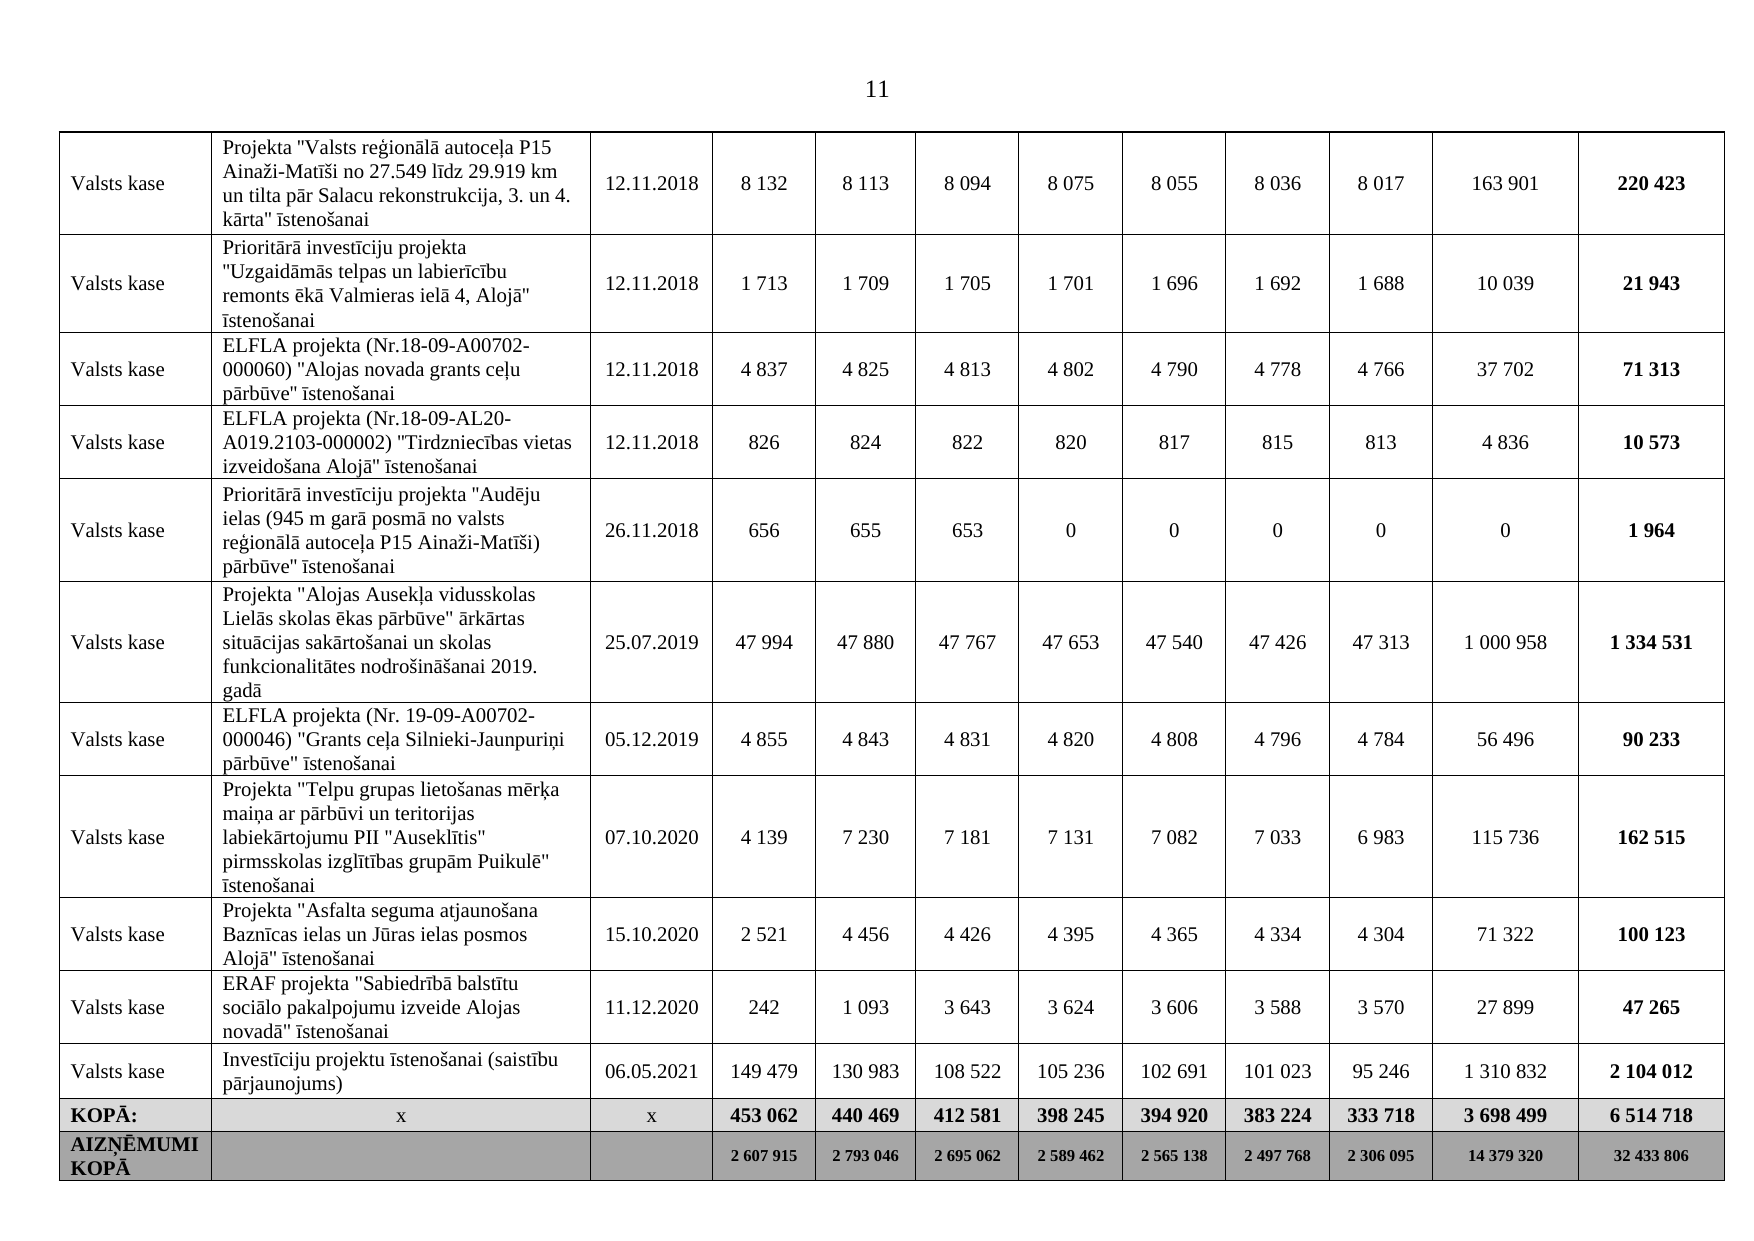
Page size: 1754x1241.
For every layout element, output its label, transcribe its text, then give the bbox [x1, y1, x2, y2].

table_cell 0 [1330, 479, 1432, 581]
table_cell 4 813 [916, 333, 1018, 405]
table_cell 163 901 [1433, 133, 1578, 234]
table_cell 102 691 [1123, 1044, 1225, 1098]
table_cell 4 831 [916, 703, 1018, 775]
table_cell [212, 1132, 590, 1180]
table_cell Projekta "Asfalta seguma atjaunošana Baznīcas ielas un Jūras ielas posmos Alojā" īstenošanai [212, 898, 590, 970]
table_cell Prioritārā investīciju projekta ''Uzgaidāmās telpas un labierīcību remonts ēkā Valmieras ielā 4, Alojā'' īstenošanai [212, 235, 590, 332]
table_cell Valsts kase [60, 479, 211, 581]
table_cell 8 075 [1019, 133, 1122, 234]
table_cell 4 395 [1019, 898, 1122, 970]
table_cell 2 589 462 [1019, 1132, 1122, 1180]
table_cell 47 313 [1330, 582, 1432, 702]
table_cell 07.10.2020 [591, 776, 712, 897]
table_cell 0 [1226, 479, 1329, 581]
table_cell 12.11.2018 [591, 133, 712, 234]
table_cell 47 265 [1579, 971, 1724, 1043]
table_cell 12.11.2018 [591, 406, 712, 478]
table_cell 4 139 [713, 776, 815, 897]
table_cell 7 230 [816, 776, 915, 897]
table_cell 1 964 [1579, 479, 1724, 581]
table_cell 10 573 [1579, 406, 1724, 478]
table_cell 101 023 [1226, 1044, 1329, 1098]
table_cell 26.11.2018 [591, 479, 712, 581]
table_cell 8 113 [816, 133, 915, 234]
table_cell 2 793 046 [816, 1132, 915, 1180]
table_cell 2 695 062 [916, 1132, 1018, 1180]
table_cell 824 [816, 406, 915, 478]
table_cell Investīciju projektu īstenošanai (saistību pārjaunojums) [212, 1044, 590, 1098]
table_cell 2 497 768 [1226, 1132, 1329, 1180]
table_cell 1 688 [1330, 235, 1432, 332]
table_cell 21 943 [1579, 235, 1724, 332]
table_cell 4 825 [816, 333, 915, 405]
table_cell 2 565 138 [1123, 1132, 1225, 1180]
table_cell 37 702 [1433, 333, 1578, 405]
table_cell 1 709 [816, 235, 915, 332]
table_cell 7 131 [1019, 776, 1122, 897]
table_cell Valsts kase [60, 971, 211, 1043]
table_cell 2 104 012 [1579, 1044, 1724, 1098]
table_cell 3 624 [1019, 971, 1122, 1043]
table_cell 817 [1123, 406, 1225, 478]
table_cell 06.05.2021 [591, 1044, 712, 1098]
table_cell 130 983 [816, 1044, 915, 1098]
table_cell 8 094 [916, 133, 1018, 234]
table_cell 05.12.2019 [591, 703, 712, 775]
table_cell 14 379 320 [1433, 1132, 1578, 1180]
table_cell 56 496 [1433, 703, 1578, 775]
table_cell Projekta "Telpu grupas lietošanas mērķa maiņa ar pārbūvi un teritorijas labiekārtojumu PII "Auseklītis" pirmsskolas izglītības grupām Puikulē" īstenošanai [212, 776, 590, 897]
table_cell 4 426 [916, 898, 1018, 970]
table_cell 8 132 [713, 133, 815, 234]
table_cell 0 [1019, 479, 1122, 581]
table_cell 653 [916, 479, 1018, 581]
table_cell Projekta ''Valsts reģionālā autoceļa P15 Ainaži-Matīši no 27.549 līdz 29.919 km un tilta pār Salacu rekonstrukcija, 3. un 4. kārta'' īstenošanai [212, 133, 590, 234]
table_cell Valsts kase [60, 776, 211, 897]
table_cell 1 713 [713, 235, 815, 332]
table_cell 95 246 [1330, 1044, 1432, 1098]
table_cell 71 322 [1433, 898, 1578, 970]
table_cell 4 790 [1123, 333, 1225, 405]
table_cell 4 304 [1330, 898, 1432, 970]
table_cell KOPĀ: [60, 1099, 211, 1131]
table_cell 1 310 832 [1433, 1044, 1578, 1098]
table_cell 12.11.2018 [591, 235, 712, 332]
table_cell 2 521 [713, 898, 815, 970]
table_cell 8 055 [1123, 133, 1225, 234]
table_cell [591, 1132, 712, 1180]
table_cell 47 540 [1123, 582, 1225, 702]
table_cell 1 705 [916, 235, 1018, 332]
table_cell 6 983 [1330, 776, 1432, 897]
table_cell 47 426 [1226, 582, 1329, 702]
table_cell 10 039 [1433, 235, 1578, 332]
table_cell 655 [816, 479, 915, 581]
table_cell 100 123 [1579, 898, 1724, 970]
table_cell 822 [916, 406, 1018, 478]
table_cell 32 433 806 [1579, 1132, 1724, 1180]
table_cell Valsts kase [60, 1044, 211, 1098]
table_cell Valsts kase [60, 898, 211, 970]
table_cell ERAF projekta "Sabiedrībā balstītu sociālo pakalpojumu izveide Alojas novadā" īstenošanai [212, 971, 590, 1043]
table_cell 4 802 [1019, 333, 1122, 405]
table_cell 47 653 [1019, 582, 1122, 702]
table_cell 3 606 [1123, 971, 1225, 1043]
table_cell 4 843 [816, 703, 915, 775]
table_cell 242 [713, 971, 815, 1043]
table_cell 47 880 [816, 582, 915, 702]
table_cell 815 [1226, 406, 1329, 478]
table_cell 3 698 499 [1433, 1099, 1578, 1131]
table_cell 4 784 [1330, 703, 1432, 775]
table_cell 813 [1330, 406, 1432, 478]
table_cell 826 [713, 406, 815, 478]
table_cell Valsts kase [60, 235, 211, 332]
table_cell x [212, 1099, 590, 1131]
table_cell 90 233 [1579, 703, 1724, 775]
table_cell 15.10.2020 [591, 898, 712, 970]
table_cell 1 334 531 [1579, 582, 1724, 702]
table_cell 4 837 [713, 333, 815, 405]
table_cell ELFLA projekta (Nr. 19-09-A00702-000046) "Grants ceļa Silnieki-Jaunpuriņi pārbūve" īstenošanai [212, 703, 590, 775]
table_cell 47 994 [713, 582, 815, 702]
table_cell 440 469 [816, 1099, 915, 1131]
table_cell 108 522 [916, 1044, 1018, 1098]
table_cell 105 236 [1019, 1044, 1122, 1098]
table_cell 0 [1123, 479, 1225, 581]
table_cell 4 836 [1433, 406, 1578, 478]
table_cell 25.07.2019 [591, 582, 712, 702]
table_cell 4 766 [1330, 333, 1432, 405]
table_cell 0 [1433, 479, 1578, 581]
table_cell 2 607 915 [713, 1132, 815, 1180]
table_cell Valsts kase [60, 703, 211, 775]
table_cell x [591, 1099, 712, 1131]
table_cell AIZŅĒMUMI KOPĀ [60, 1132, 211, 1180]
table_cell 4 334 [1226, 898, 1329, 970]
table_cell Prioritārā investīciju projekta ''Audēju ielas (945 m garā posmā no valsts reģionālā autoceļa P15 Ainaži-Matīši) pārbūve'' īstenošanai [212, 479, 590, 581]
table_cell 7 033 [1226, 776, 1329, 897]
table_cell ELFLA projekta (Nr.18-09-AL20-A019.2103-000002) ''Tirdzniecības vietas izveidošana Alojā'' īstenošanai [212, 406, 590, 478]
table_cell 8 017 [1330, 133, 1432, 234]
table_cell 394 920 [1123, 1099, 1225, 1131]
table_cell 3 643 [916, 971, 1018, 1043]
table_cell 11.12.2020 [591, 971, 712, 1043]
table_cell Projekta "Alojas Ausekļa vidusskolas Lielās skolas ēkas pārbūve" ārkārtas situācijas sakārtošanai un skolas funkcionalitātes nodrošināšanai 2019. gadā [212, 582, 590, 702]
table_cell 1 701 [1019, 235, 1122, 332]
table_cell 656 [713, 479, 815, 581]
table_cell 4 456 [816, 898, 915, 970]
table_cell 4 808 [1123, 703, 1225, 775]
table_cell 7 082 [1123, 776, 1225, 897]
table_cell 412 581 [916, 1099, 1018, 1131]
table_cell 1 696 [1123, 235, 1225, 332]
table_cell Valsts kase [60, 133, 211, 234]
table_cell 220 423 [1579, 133, 1724, 234]
table_cell 47 767 [916, 582, 1018, 702]
table_cell 7 181 [916, 776, 1018, 897]
table_cell 383 224 [1226, 1099, 1329, 1131]
table_cell 71 313 [1579, 333, 1724, 405]
table_cell 398 245 [1019, 1099, 1122, 1131]
table_cell 1 093 [816, 971, 915, 1043]
table_cell 162 515 [1579, 776, 1724, 897]
table_cell 1 000 958 [1433, 582, 1578, 702]
table_cell 4 796 [1226, 703, 1329, 775]
table_cell 3 570 [1330, 971, 1432, 1043]
table_cell 4 365 [1123, 898, 1225, 970]
table_cell 4 820 [1019, 703, 1122, 775]
table_cell 8 036 [1226, 133, 1329, 234]
table_cell 2 306 095 [1330, 1132, 1432, 1180]
table_cell 333 718 [1330, 1099, 1432, 1131]
table_cell 6 514 718 [1579, 1099, 1724, 1131]
table_cell Valsts kase [60, 582, 211, 702]
table_cell 12.11.2018 [591, 333, 712, 405]
table_cell 4 778 [1226, 333, 1329, 405]
table_cell 4 855 [713, 703, 815, 775]
table_cell Valsts kase [60, 406, 211, 478]
table_cell 453 062 [713, 1099, 815, 1131]
table_cell ELFLA projekta (Nr.18-09-A00702-000060) ''Alojas novada grants ceļu pārbūve'' īstenošanai [212, 333, 590, 405]
table_cell 3 588 [1226, 971, 1329, 1043]
table_cell 27 899 [1433, 971, 1578, 1043]
table_cell Valsts kase [60, 333, 211, 405]
table_cell 820 [1019, 406, 1122, 478]
table_cell 115 736 [1433, 776, 1578, 897]
table_cell 149 479 [713, 1044, 815, 1098]
table_cell 1 692 [1226, 235, 1329, 332]
